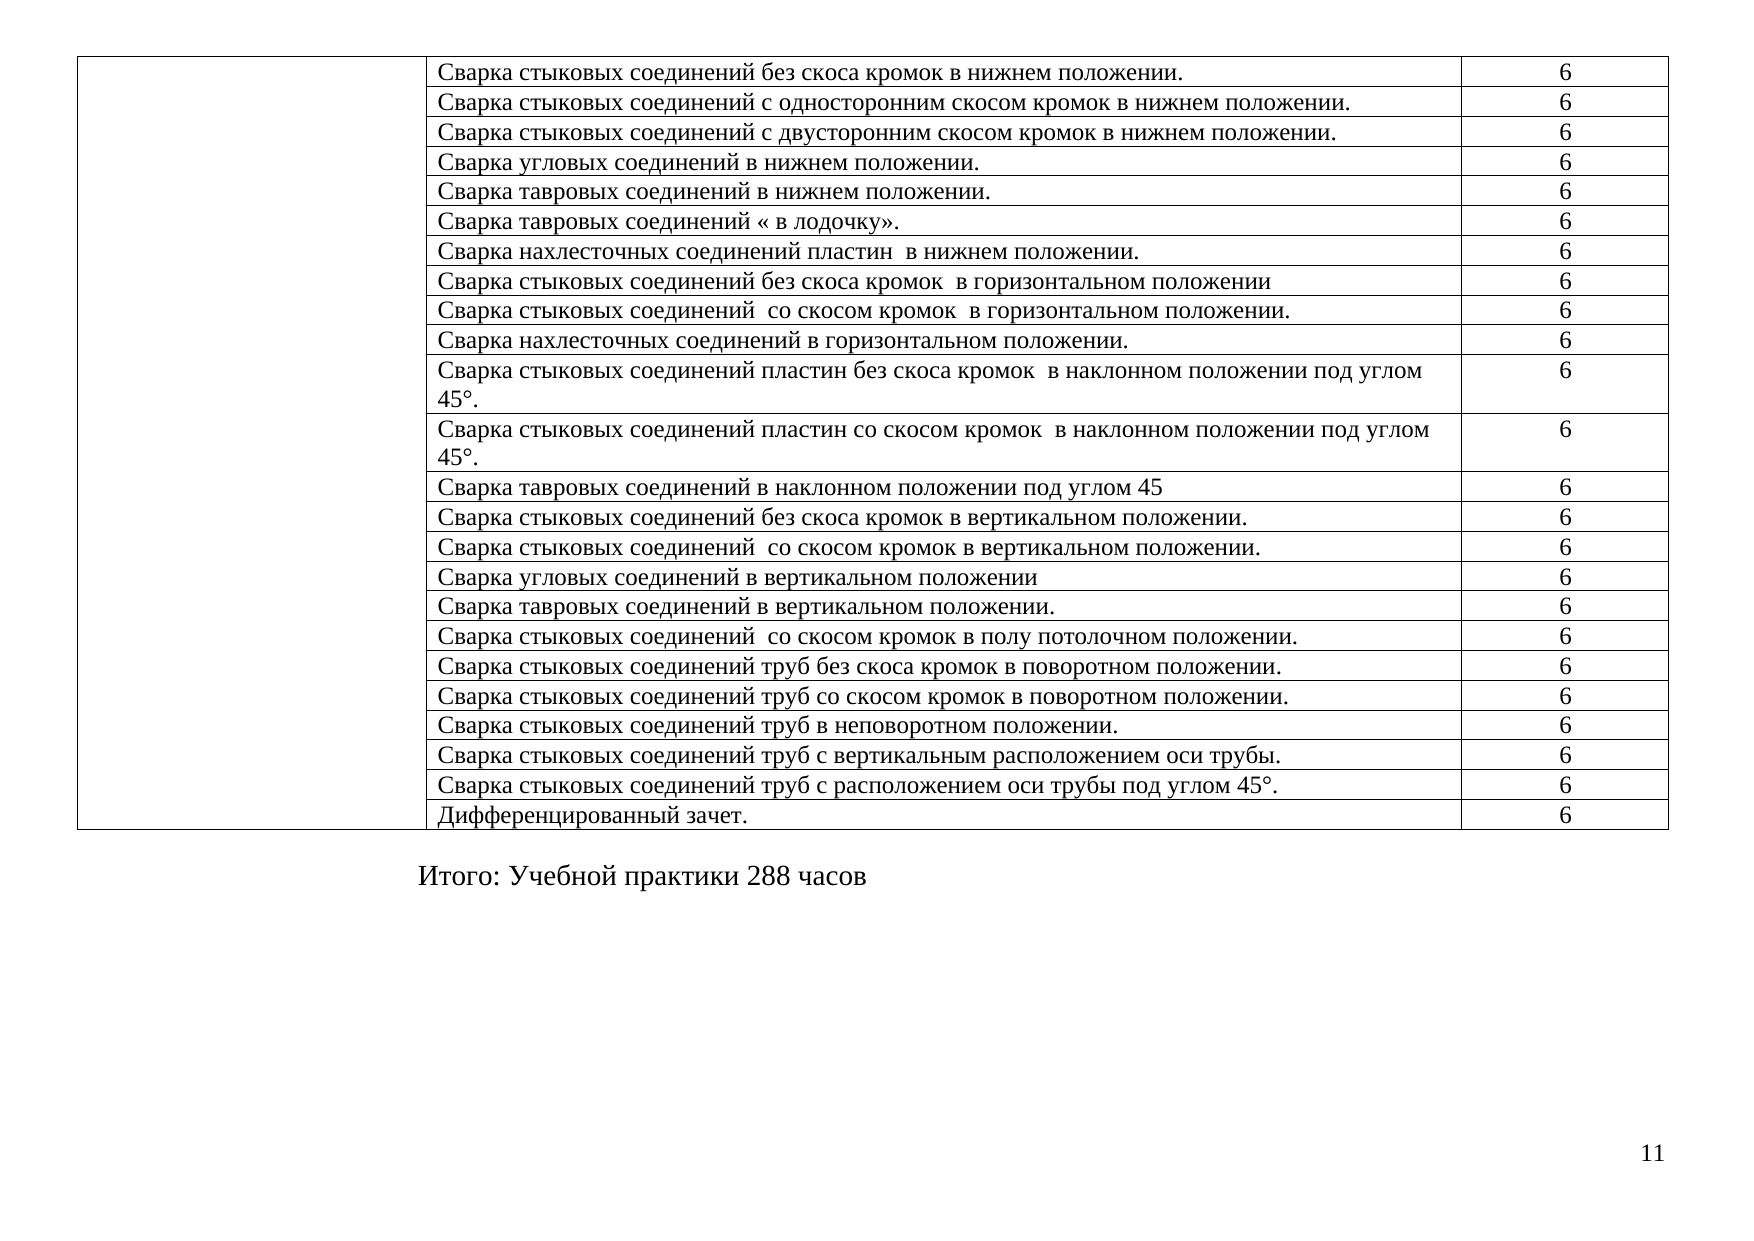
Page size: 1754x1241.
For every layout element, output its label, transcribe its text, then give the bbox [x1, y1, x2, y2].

table_cell 6 [1462, 800, 1668, 829]
table_cell Сварка стыковых соединений пластин без скоса кромок в наклонном положении под углом 45°. [427, 355, 1461, 413]
table_cell Сварка стыковых соединений со скосом кромок в полу потолочном положении. [427, 621, 1461, 650]
text Итого: Учебной практики 288 часов [89, 858, 1665, 892]
table_cell Сварка стыковых соединений без скоса кромок в горизонтальном положении [427, 266, 1461, 294]
table_cell Сварка тавровых соединений « в лодочку». [427, 206, 1461, 235]
table_cell 6 [1462, 147, 1668, 175]
table_cell Сварка нахлесточных соединений в горизонтальном положении. [427, 325, 1461, 354]
table_cell Сварка стыковых соединений со скосом кромок в вертикальном положении. [427, 532, 1461, 561]
table_cell 6 [1462, 502, 1668, 531]
table_cell Сварка тавровых соединений в наклонном положении под углом 45 [427, 472, 1461, 501]
table_cell 6 [1462, 681, 1668, 709]
table_cell 6 [1462, 176, 1668, 205]
table_cell Сварка стыковых соединений труб в неповоротном положении. [427, 711, 1461, 739]
table_cell Сварка тавровых соединений в вертикальном положении. [427, 591, 1461, 620]
table_cell Дифференцированный зачет. [427, 800, 1461, 829]
table_cell 6 [1462, 87, 1668, 116]
table_cell 6 [1462, 325, 1668, 354]
table_cell Сварка стыковых соединений труб без скоса кромок в поворотном положении. [427, 651, 1461, 680]
table_cell 6 [1462, 740, 1668, 769]
table_cell Сварка стыковых соединений труб с вертикальным расположением оси трубы. [427, 740, 1461, 769]
table_cell 6 [1462, 651, 1668, 680]
table_cell Сварка тавровых соединений в нижнем положении. [427, 176, 1461, 205]
table_cell Сварка стыковых соединений пластин со скосом кромок в наклонном положении под углом 45°. [427, 414, 1461, 471]
table_cell Сварка стыковых соединений с двусторонним скосом кромок в нижнем положении. [427, 117, 1461, 146]
table_cell Сварка стыковых соединений без скоса кромок в вертикальном положении. [427, 502, 1461, 531]
table_cell Сварка угловых соединений в нижнем положении. [427, 147, 1461, 175]
table_cell 6 [1462, 117, 1668, 146]
table_cell Сварка угловых соединений в вертикальном положении [427, 562, 1461, 590]
table_cell 6 [1462, 711, 1668, 739]
table_cell 6 [1462, 236, 1668, 265]
table_cell 6 [1462, 532, 1668, 561]
table_cell 6 [1462, 296, 1668, 324]
table_cell 6 [1462, 57, 1668, 86]
table_cell Сварка стыковых соединений без скоса кромок в нижнем положении. [427, 57, 1461, 86]
table_cell 6 [1462, 591, 1668, 620]
table_cell 6 [1462, 562, 1668, 590]
table_cell Сварка стыковых соединений со скосом кромок в горизонтальном положении. [427, 296, 1461, 324]
table_cell 6 [1462, 206, 1668, 235]
table_cell 6 [1462, 355, 1668, 413]
table_cell 6 [1462, 621, 1668, 650]
table_cell 6 [1462, 266, 1668, 294]
table_cell 6 [1462, 414, 1668, 471]
table_cell 6 [1462, 472, 1668, 501]
table_cell Сварка нахлесточных соединений пластин в нижнем положении. [427, 236, 1461, 265]
table_cell Сварка стыковых соединений с односторонним скосом кромок в нижнем положении. [427, 87, 1461, 116]
table_cell Сварка стыковых соединений труб со скосом кромок в поворотном положении. [427, 681, 1461, 709]
table_cell Сварка стыковых соединений труб с расположением оси трубы под углом 45°. [427, 770, 1461, 799]
table_cell 6 [1462, 770, 1668, 799]
